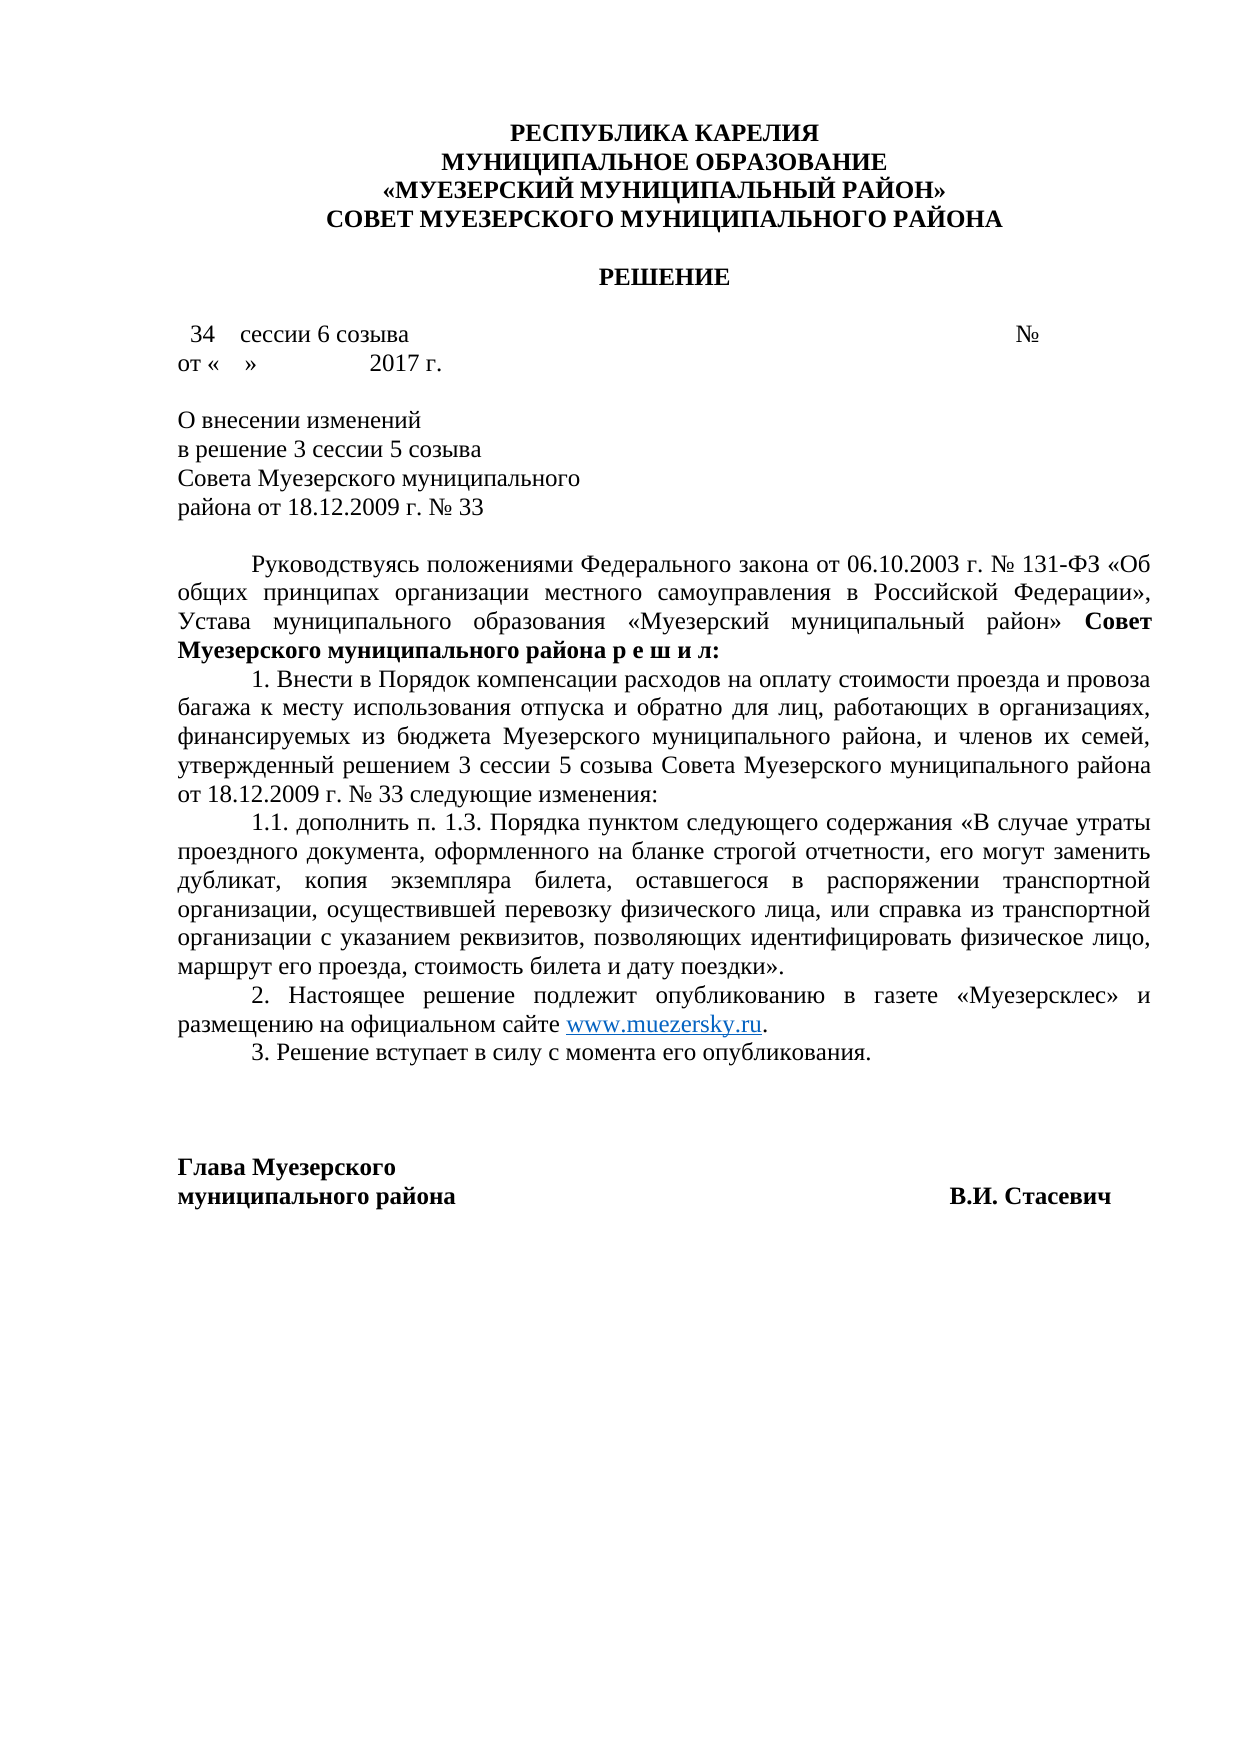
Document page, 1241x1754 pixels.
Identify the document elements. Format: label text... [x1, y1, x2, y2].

text «МУЕЗЕРСКИЙ МУНИЦИПАЛЬНЫЙ РАЙОН» [177, 176, 1152, 204]
text муниципального района В.И. Стасевич [177, 1181, 1152, 1210]
text 2. Настоящее решение подлежит опубликованию в газете «Муезерсклес» и размещению на официальном сайте www.muezersky.ru. [177, 980, 1152, 1037]
text Руководствуясь положениями Федерального закона от 06.10.2003 г. № 131-ФЗ «Об общих принципах организации местного самоуправления в Российской Федерации», Устава муниципального образования «Муезерский муниципальный район» Совет Муезерского муниципального района р е ш и л: [177, 549, 1152, 664]
text 34 сессии 6 созыва № [177, 319, 1152, 348]
text 3. Решение вступает в силу с момента его опубликования. [177, 1037, 1152, 1066]
text в решение 3 сессии 5 созыва [177, 434, 1152, 463]
text района от 18.12.2009 г. № 33 [177, 492, 1152, 521]
text 1.1. дополнить п. 1.3. Порядка пунктом следующего содержания «В случае утраты проездного документа, оформленного на бланке строгой отчетности, его могут заменить дубликат, копия экземпляра билета, оставшегося в распоряжении транспортной организации, осуществившей перевозку физического лица, или справка из транспортной организации с указанием реквизитов, позволяющих идентифицировать физическое лицо, маршрут его проезда, стоимость билета и дату поездки». [177, 807, 1152, 980]
text 1. Внести в Порядок компенсации расходов на оплату стоимости проезда и провоза багажа к месту использования отпуска и обратно для лиц, работающих в организациях, финансируемых из бюджета Муезерского муниципального района, и членов их семей, утвержденный решением 3 сессии 5 созыва Совета Муезерского муниципального района от 18.12.2009 г. № 33 следующие изменения: [177, 664, 1152, 807]
text Глава Муезерского [177, 1152, 1152, 1181]
text МУНИЦИПАЛЬНОЕ ОБРАЗОВАНИЕ [177, 147, 1152, 176]
text Совета Муезерского муниципального [177, 463, 1152, 492]
text РЕСПУБЛИКА КАРЕЛИЯ [177, 118, 1152, 147]
text СОВЕТ МУЕЗЕРСКОГО МУНИЦИПАЛЬНОГО РАЙОНА [177, 204, 1152, 233]
text РЕШЕНИЕ [177, 262, 1152, 291]
text О внесении изменений [177, 406, 1152, 434]
text от « » 2017 г. [177, 348, 1152, 377]
